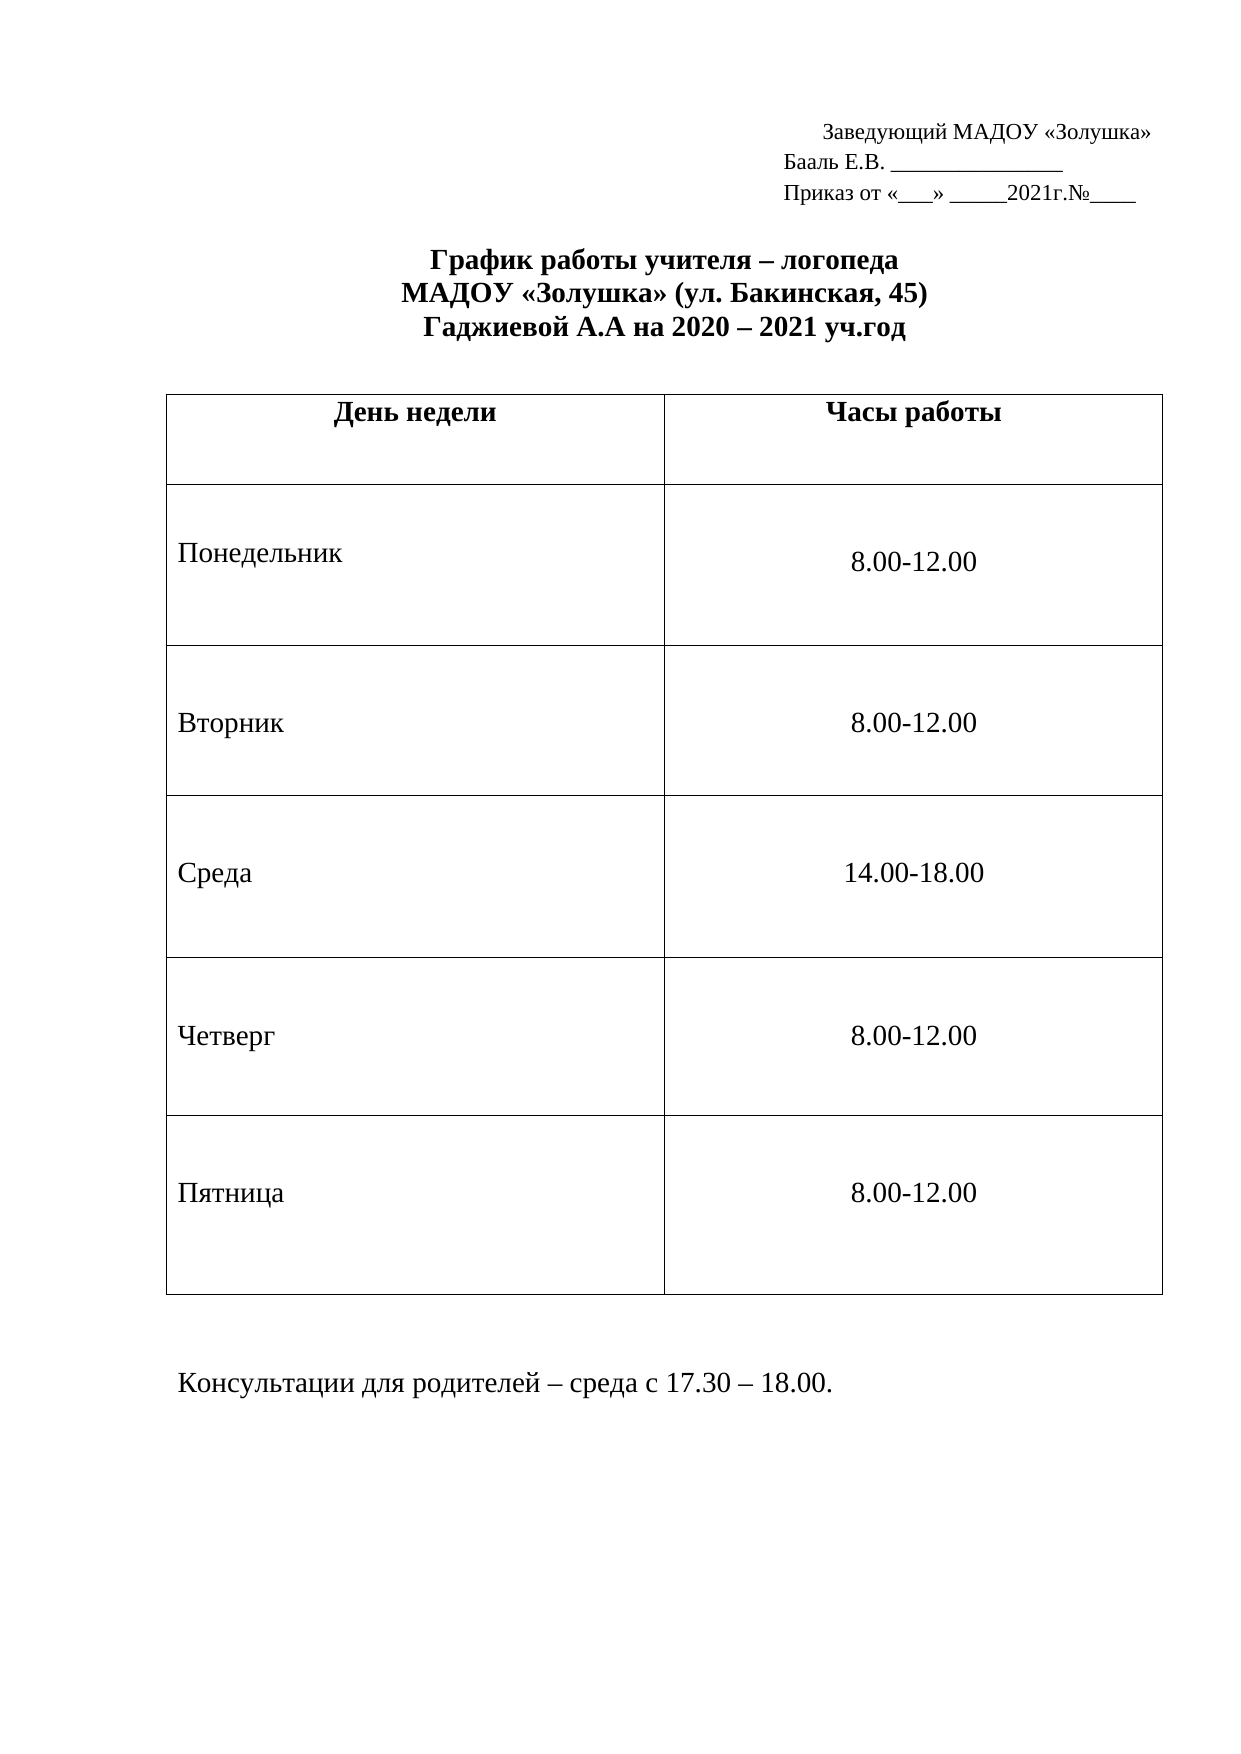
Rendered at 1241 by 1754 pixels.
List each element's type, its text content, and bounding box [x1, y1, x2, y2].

table_cell Пятница [167, 1116, 664, 1294]
table_cell 14.00-18.00 [665, 796, 1162, 957]
table_cell Вторник [167, 646, 664, 795]
table_cell Четверг [167, 958, 664, 1115]
table_cell Понедельник [167, 485, 664, 645]
table_cell 8.00-12.00 [665, 1116, 1162, 1294]
text Заведующий МАДОУ «Золушка» [177, 118, 1152, 144]
title График работы учителя – логопеда [177, 242, 1152, 275]
table_cell 8.00-12.00 [665, 485, 1162, 645]
table_header День недели [167, 395, 664, 484]
table_cell 8.00-12.00 [665, 646, 1162, 795]
title Гаджиевой А.А на 2020 – 2021 уч.год [177, 309, 1152, 342]
text Консультации для родителей – среда с 17.30 – 18.00. [177, 1366, 1231, 1399]
text Приказ от «___» _____2021г.№____ [177, 178, 1152, 205]
table_cell Среда [167, 796, 664, 957]
title МАДОУ «Золушка» (ул. Бакинская, 45) [177, 275, 1152, 309]
table_header Часы работы [665, 395, 1162, 484]
table_cell 8.00-12.00 [665, 958, 1162, 1115]
text Бааль Е.В. _______________ [177, 148, 1152, 175]
